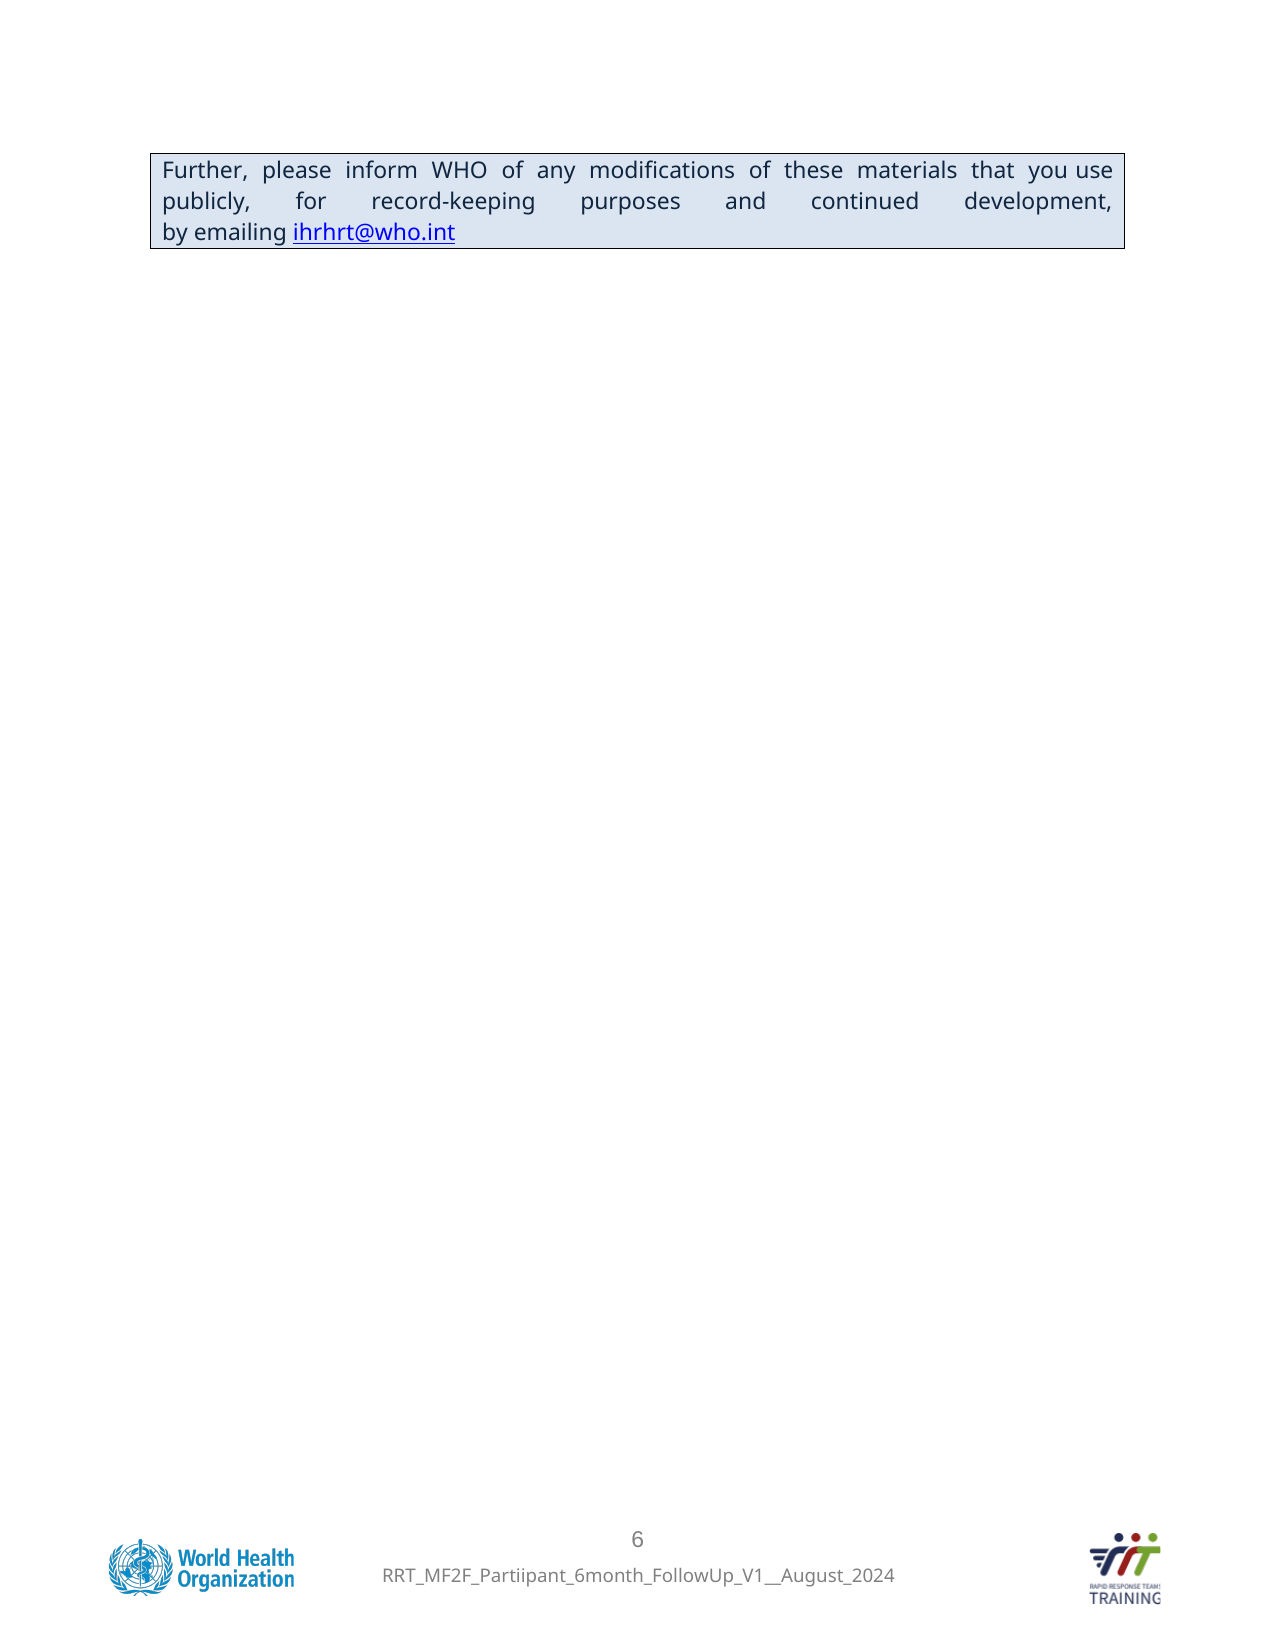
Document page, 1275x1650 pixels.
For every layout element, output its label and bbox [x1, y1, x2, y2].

picture [108, 1539, 294, 1596]
picture [108, 1575, 144, 1596]
table_header [151, 154, 1124, 248]
